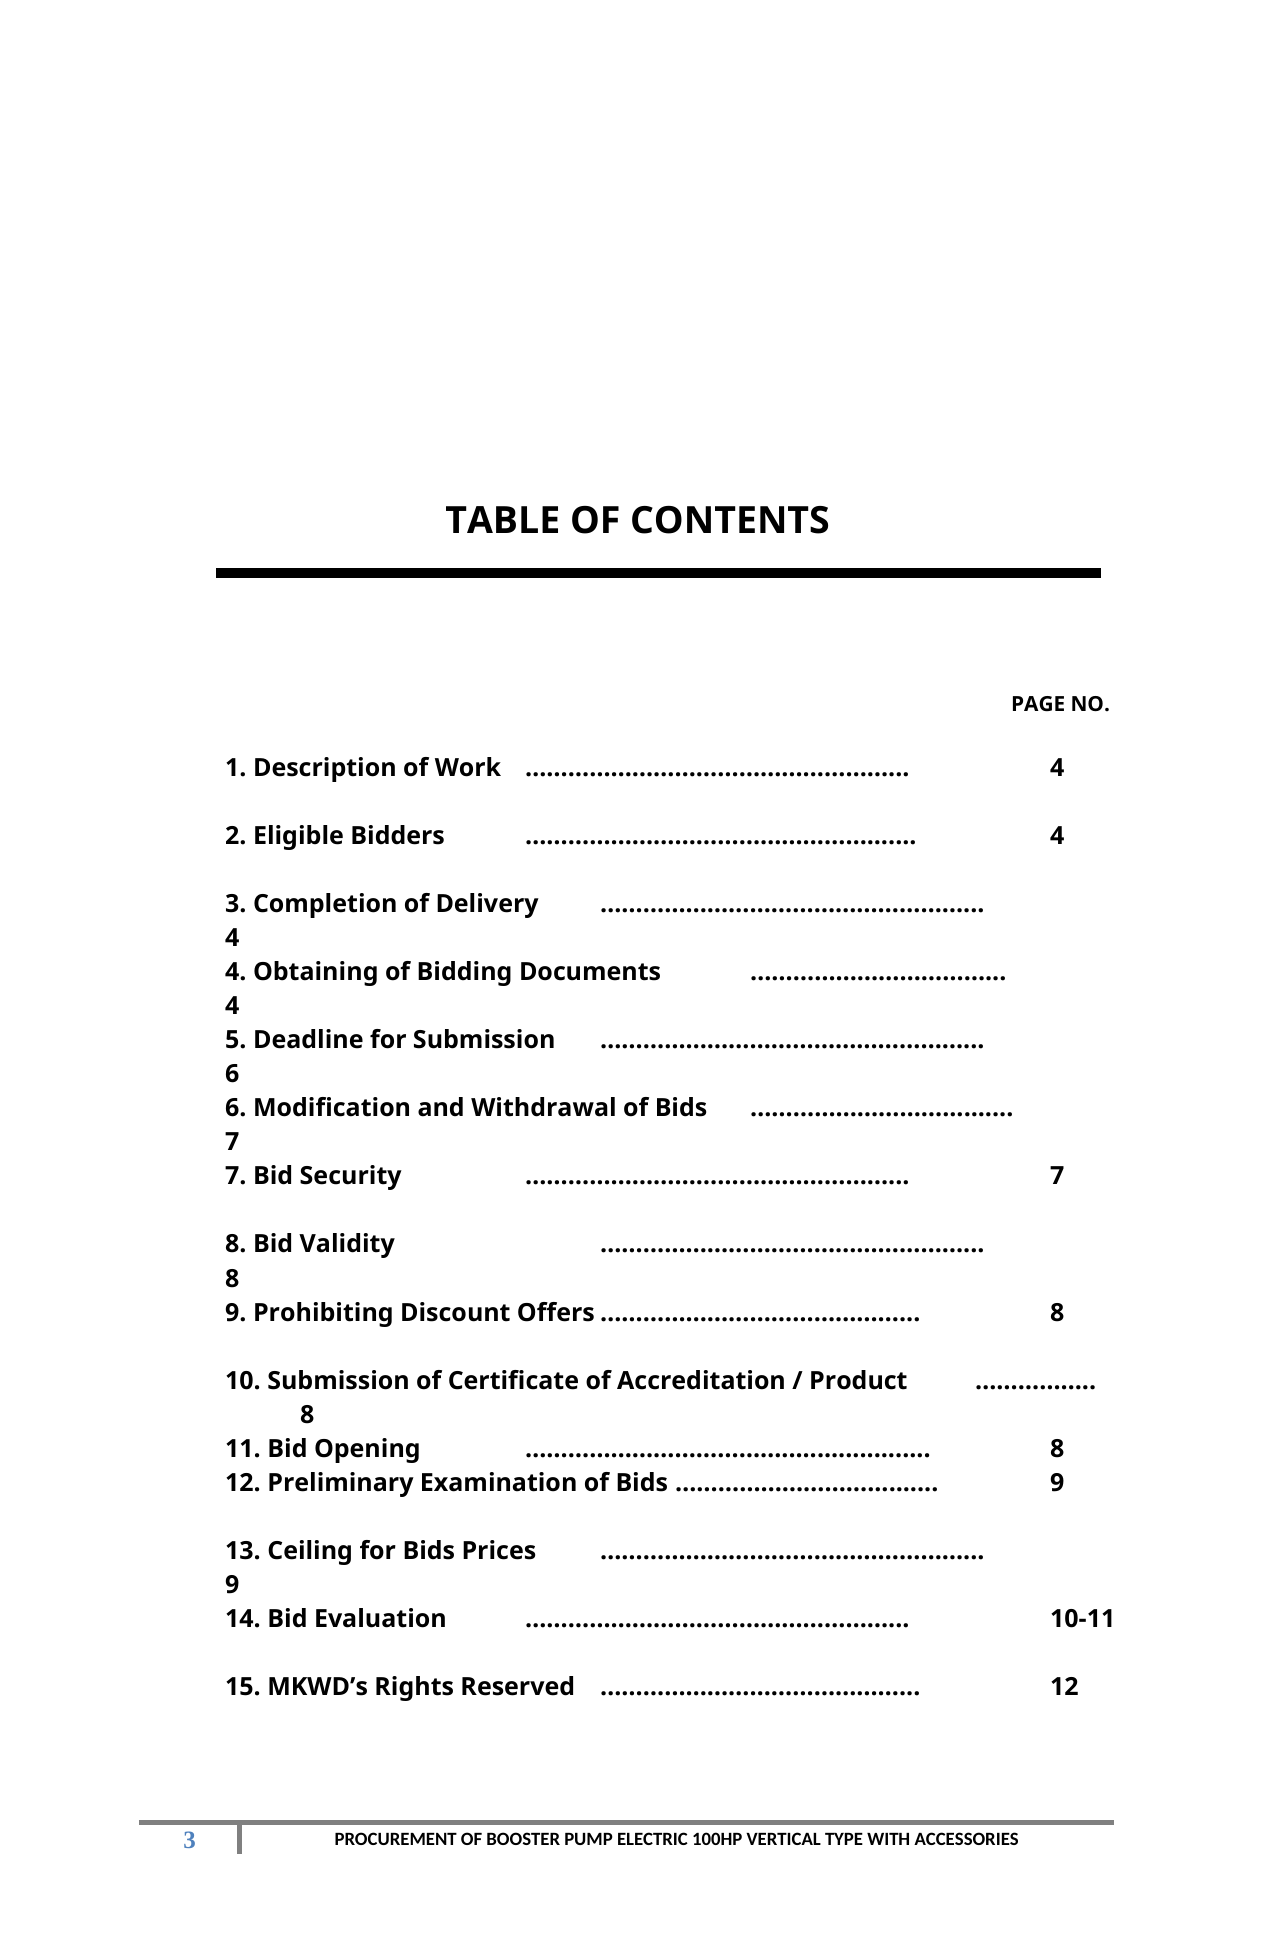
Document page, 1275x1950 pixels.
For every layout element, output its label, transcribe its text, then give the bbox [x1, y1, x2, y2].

text 8. Bid Validity ……………………………………………... 8 [150, 1226, 1125, 1294]
text 15. MKWD’s Rights Reserved ……………………………………... 12 [150, 1669, 1125, 1737]
text 10. Submission of Certificate of Accreditation / Product …………….. 8 [150, 1362, 1125, 1431]
text 2. Eligible Bidders …………………………………………....... 4 [150, 817, 1125, 886]
text 4. Obtaining of Bidding Documents ……………………………... 4 [150, 954, 1125, 1022]
text 12. Preliminary Examination of Bids ……………………….......... 9 [150, 1464, 1125, 1533]
text 6. Modification and Withdrawal of Bids ……………………….......... 7 [150, 1090, 1125, 1158]
text 5. Deadline for Submission ……………………………………………... 6 [150, 1022, 1125, 1090]
text 13. Ceiling for Bids Prices ……………………………………………... 9 [150, 1533, 1125, 1601]
text PAGE NO. [150, 689, 1125, 718]
text TABLE OF CONTENTS [150, 494, 1125, 545]
text 1. Description of Work ……………………………………………... 4 [150, 749, 1125, 817]
text 11. Bid Opening ………………………………..................... 8 [150, 1431, 1125, 1464]
text 7. Bid Security ……………………………………………... 7 [150, 1158, 1125, 1226]
text 14. Bid Evaluation ……………………………………………... 10-11 [150, 1601, 1125, 1669]
text 3. Completion of Delivery ……………………………………………... 4 [150, 886, 1125, 954]
text 9. Prohibiting Discount Offers ……………………………………... 8 [150, 1294, 1125, 1362]
